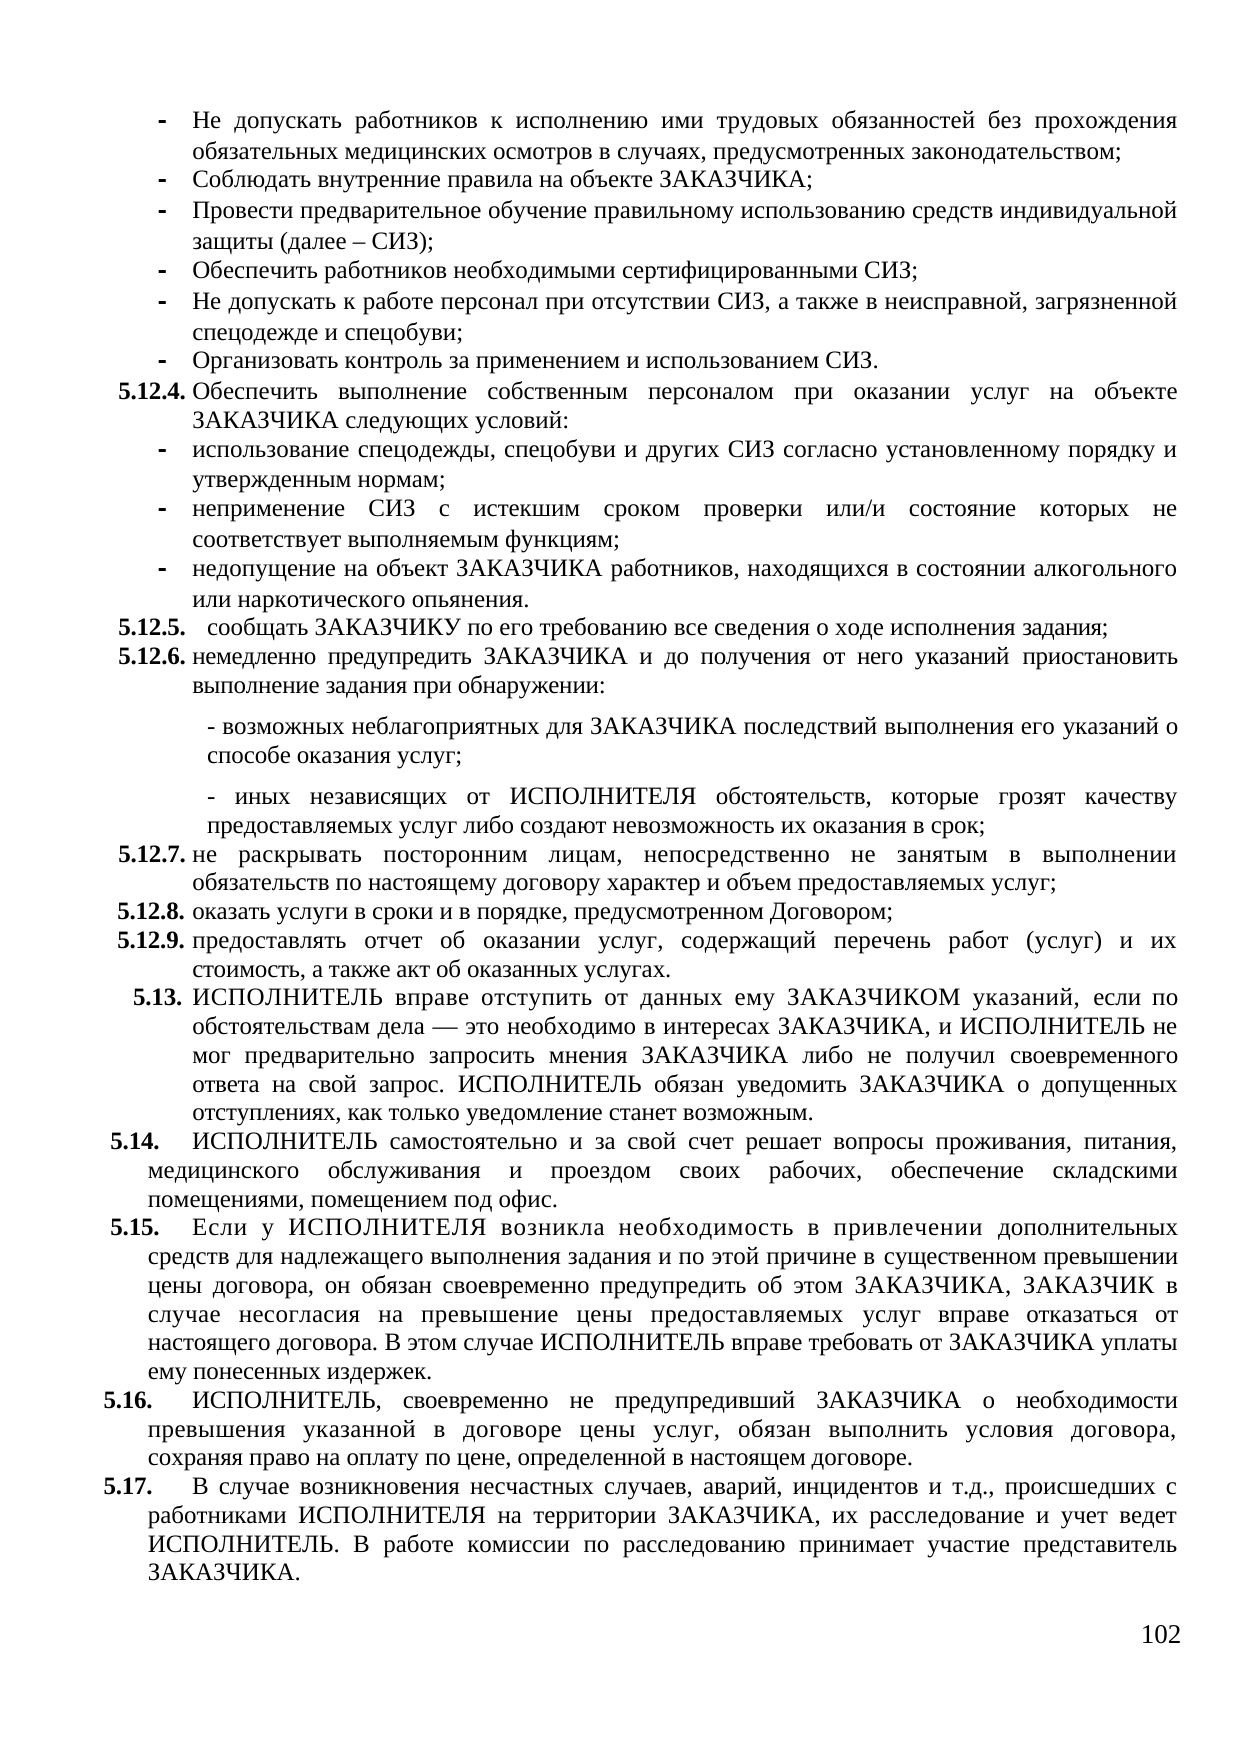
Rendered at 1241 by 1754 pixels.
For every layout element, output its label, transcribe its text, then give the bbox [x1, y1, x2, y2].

list Если у ИСПОЛНИТЕЛЯ возникла необходимость в привлечении дополнительных средств для надлежащего выполнения задания и по этой причине в существенном превышении цены договора, он обязан своевременно предупредить об этом ЗАКАЗЧИКА, ЗАКАЗЧИК в случае несогласия на превышение цены предоставляемых услуг вправе отказаться от настоящего договора. В этом случае ИСПОЛНИТЕЛЬ вправе требовать от ЗАКАЗЧИКА уплаты ему понесенных издержек. [110, 1212, 1178, 1385]
list использование спецодежды, спецобуви и других СИЗ согласно установленному порядку и утвержденным нормам; [154, 434, 1178, 493]
list сообщать ЗАКАЗЧИКУ по его требованию все сведения о ходе исполнения задания; [118, 612, 1178, 641]
list неприменение СИЗ с истекшим сроком проверки или/и состояние которых не соответствует выполняемым функциям; [154, 493, 1178, 553]
text - возможных неблагоприятных для ЗАКАЗЧИКА последствий выполнения его указаний о способе оказания услуг; [207, 711, 1178, 769]
list ИСПОЛНИТЕЛЬ, своевременно не предупредивший ЗАКАЗЧИКА о необходимости превышения указанной в договоре цены услуг, обязан выполнить условия договора, сохраняя право на оплату по цене, определенной в настоящем договоре. [103, 1385, 1178, 1471]
list не раскрывать посторонним лицам, непосредственно не занятым в выполнении обязательств по настоящему договору характер и объем предоставляемых услуг; [118, 839, 1178, 896]
list Не допускать к работе персонал при отсутствии СИЗ, а также в неисправной, загрязненной спецодежде и спецобуви; [154, 286, 1178, 345]
text - иных независящих от ИСПОЛНИТЕЛЯ обстоятельств, которые грозят качеству предоставляемых услуг либо создают невозможность их оказания в срок; [207, 781, 1178, 839]
list предоставлять отчет об оказании услуг, содержащий перечень работ (услуг) и их стоимость, а также акт об оказанных услугах. [117, 925, 1178, 982]
list В случае возникновения несчастных случаев, аварий, инцидентов и т.д., происшедших с работниками ИСПОЛНИТЕЛЯ на территории ЗАКАЗЧИКА, их расследование и учет ведет ИСПОЛНИТЕЛЬ. В работе комиссии по расследованию принимает участие представитель ЗАКАЗЧИКА. [103, 1471, 1178, 1586]
list Обеспечить выполнение собственным персоналом при оказании услуг на объекте ЗАКАЗЧИКА следующих условий: [118, 376, 1178, 434]
list Провести предварительное обучение правильному использованию средств индивидуальной защиты (далее – СИЗ); [154, 195, 1178, 255]
list немедленно предупредить ЗАКАЗЧИКА и до получения от него указаний приостановить выполнение задания при обнаружении: [118, 641, 1178, 699]
list Не допускать работников к исполнению ими трудовых обязанностей без прохождения обязательных медицинских осмотров в случаях, предусмотренных законодательством; [154, 105, 1178, 164]
list ИСПОЛНИТЕЛЬ самостоятельно и за свой счет решает вопросы проживания, питания, медицинского обслуживания и проездом своих рабочих, обеспечение складскими помещениями, помещением под офис. [110, 1126, 1178, 1212]
list недопущение на объект ЗАКАЗЧИКА работников, находящихся в состоянии алкогольного или наркотического опьянения. [154, 553, 1178, 612]
list Соблюдать внутренние правила на объекте ЗАКАЗЧИКА; [154, 164, 1178, 195]
list Организовать контроль за применением и использованием СИЗ. [154, 345, 1178, 376]
list ИСПОЛНИТЕЛЬ вправе отступить от данных ему ЗАКАЗЧИКОМ указаний, если по обстоятельствам дела — это необходимо в интересах ЗАКАЗЧИКА, и ИСПОЛНИТЕЛЬ не мог предварительно запросить мнения ЗАКАЗЧИКА либо не получил своевременного ответа на свой запрос. ИСПОЛНИТЕЛЬ обязан уведомить ЗАКАЗЧИКА о допущенных отступлениях, как только уведомление станет возможным. [133, 982, 1178, 1126]
list оказать услуги в сроки и в порядке, предусмотренном Договором; [117, 896, 1178, 925]
list Обеспечить работников необходимыми сертифицированными СИЗ; [154, 255, 1178, 286]
